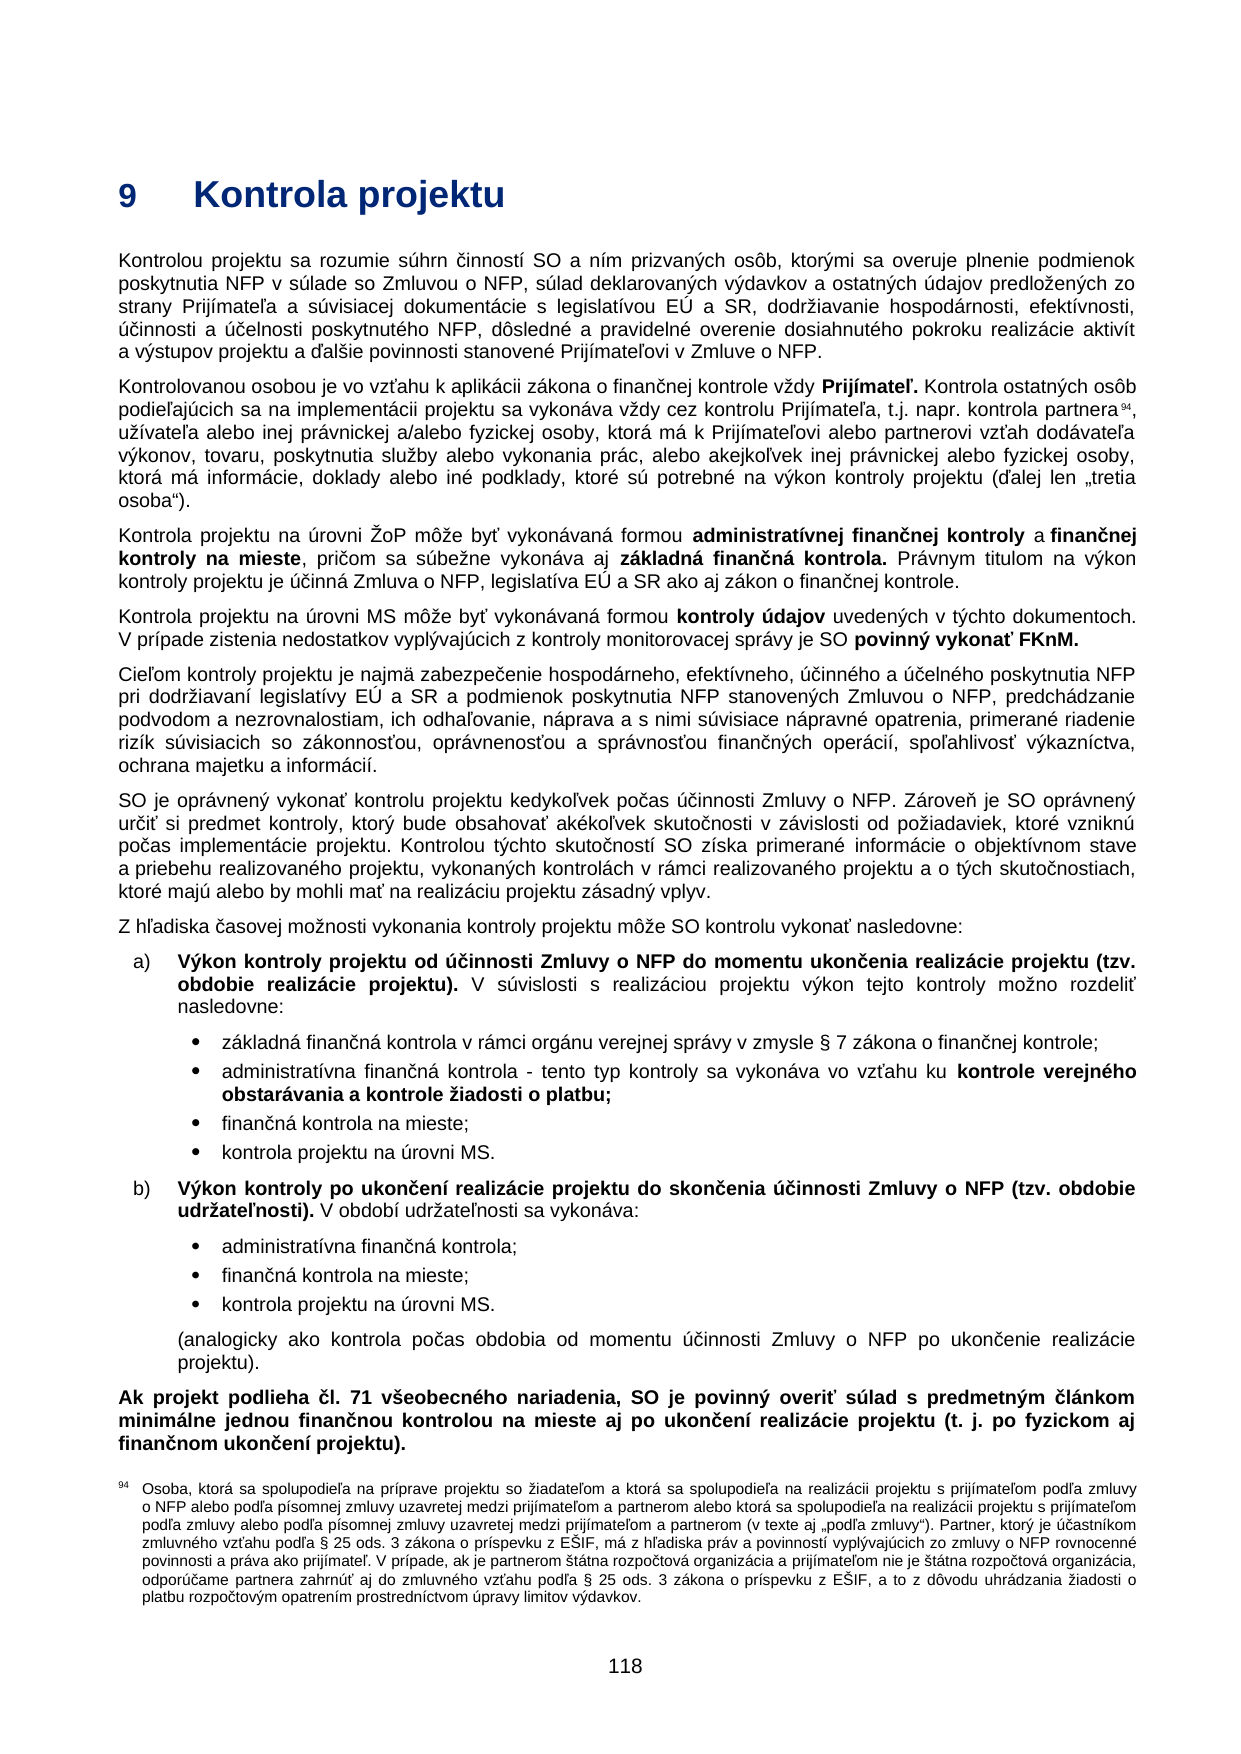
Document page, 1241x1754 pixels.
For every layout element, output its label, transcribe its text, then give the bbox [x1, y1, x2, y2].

list Kontrolovanou osobou je vo vzťahu k aplikácii zákona o finančnej kontrole vždy Prijímateľ. Kontrola ostatných osôb podieľajúcich sa na implementácii projektu sa vykonáva vždy cez kontrolu Prijímateľa, t.j. napr. kontrola partnera, užívateľa alebo inej právnickej a/alebo fyzickej osoby, ktorá má k Prijímateľovi alebo partnerovi vzťah dodávateľa výkonov, tovaru, poskytnutia služby alebo vykonania prác, alebo akejkoľvek inej právnickej alebo fyzickej osoby, ktorá má informácie, doklady alebo iné podklady, ktoré sú potrebné na výkon kontroly projektu (ďalej len „tretia osoba“). [118, 375, 1137, 512]
list kontrola projektu na úrovni MS. [192, 1141, 1137, 1164]
text (analogicky ako kontrola počas obdobia od momentu účinnosti Zmluvy o NFP po ukončenie realizácie projektu). [177, 1328, 1137, 1373]
list finančná kontrola na mieste; [192, 1112, 1137, 1135]
list Cieľom kontroly projektu je najmä zabezpečenie hospodárneho, efektívneho, účinného a účelného poskytnutia NFP pri dodržiavaní legislatívy EÚ a SR a podmienok poskytnutia NFP stanovených Zmluvou o NFP, predchádzanie podvodom a nezrovnalostiam, ich odhaľovanie, náprava a s nimi súvisiace nápravné opatrenia, primerané riadenie rizík súvisiacich so zákonnosťou, oprávnenosťou a správnosťou finančných operácií, spoľahlivosť výkazníctva, ochrana majetku a informácií. [118, 663, 1137, 776]
list základná finančná kontrola v rámci orgánu verejnej správy v zmysle § 7 zákona o finančnej kontrole; [192, 1031, 1137, 1054]
list administratívna finančná kontrola; [192, 1234, 1137, 1257]
list Výkon kontroly projektu od účinnosti Zmluvy o NFP do momentu ukončenia realizácie projektu (tzv. obdobie realizácie projektu). V súvislosti s realizáciou projektu výkon tejto kontroly možno rozdeliť nasledovne: [133, 950, 1137, 1018]
list Výkon kontroly po ukončení realizácie projektu do skončenia účinnosti Zmluvy o NFP (tzv. obdobie udržateľnosti). V období udržateľnosti sa vykonáva: [133, 1177, 1137, 1222]
list SO je oprávnený vykonať kontrolu projektu kedykoľvek počas účinnosti Zmluvy o NFP. Zároveň je SO oprávnený určiť si predmet kontroly, ktorý bude obsahovať akékoľvek skutočnosti v závislosti od požiadaviek, ktoré vzniknú počas implementácie projektu. Kontrolou týchto skutočností SO získa primerané informácie o objektívnom stave a priebehu realizovaného projektu, vykonaných kontrolách v rámci realizovaného projektu a o tých skutočnostiach, ktoré majú alebo by mohli mať na realizáciu projektu zásadný vplyv. [118, 789, 1137, 902]
list Kontrola projektu na úrovni ŽoP môže byť vykonávaná formou administratívnej finančnej kontroly a finančnej kontroly na mieste, pričom sa súbežne vykonáva aj základná finančná kontrola. Právnym titulom na výkon kontroly projektu je účinná Zmluva o NFP, legislatíva EÚ a SR ako aj zákon o finančnej kontrole. [118, 524, 1137, 592]
list Z hľadiska časovej možnosti vykonania kontroly projektu môže SO kontrolu vykonať nasledovne: [118, 915, 1137, 937]
list finančná kontrola na mieste; [192, 1264, 1137, 1286]
subtitle Kontrola projektu [118, 173, 1137, 216]
list kontrola projektu na úrovni MS. [192, 1293, 1137, 1316]
list administratívna finančná kontrola - tento typ kontroly sa vykonáva vo vzťahu ku kontrole verejného obstarávania a kontrole žiadosti o platbu; [192, 1060, 1137, 1106]
list Ak projekt podlieha čl. 71 všeobecného nariadenia, SO je povinný overiť súlad s predmetným článkom minimálne jednou finančnou kontrolou na mieste aj po ukončení realizácie projektu (t. j. po fyzickom aj finančnom ukončení projektu). [118, 1386, 1137, 1454]
list Kontrolou projektu sa rozumie súhrn činností SO a ním prizvaných osôb, ktorými sa overuje plnenie podmienok poskytnutia NFP v súlade so Zmluvou o NFP, súlad deklarovaných výdavkov a ostatných údajov predložených zo strany Prijímateľa a súvisiacej dokumentácie s legislatívou EÚ a SR, dodržiavanie hospodárnosti, efektívnosti, účinnosti a účelnosti poskytnutého NFP, dôsledné a pravidelné overenie dosiahnutého pokroku realizácie aktivít a výstupov projektu a ďalšie povinnosti stanovené Prijímateľovi v Zmluve o NFP. [118, 249, 1137, 363]
list Kontrola projektu na úrovni MS môže byť vykonávaná formou kontroly údajov uvedených v týchto dokumentoch. V prípade zistenia nedostatkov vyplývajúcich z kontroly monitorovacej správy je SO povinný vykonať FKnM. [118, 605, 1137, 650]
